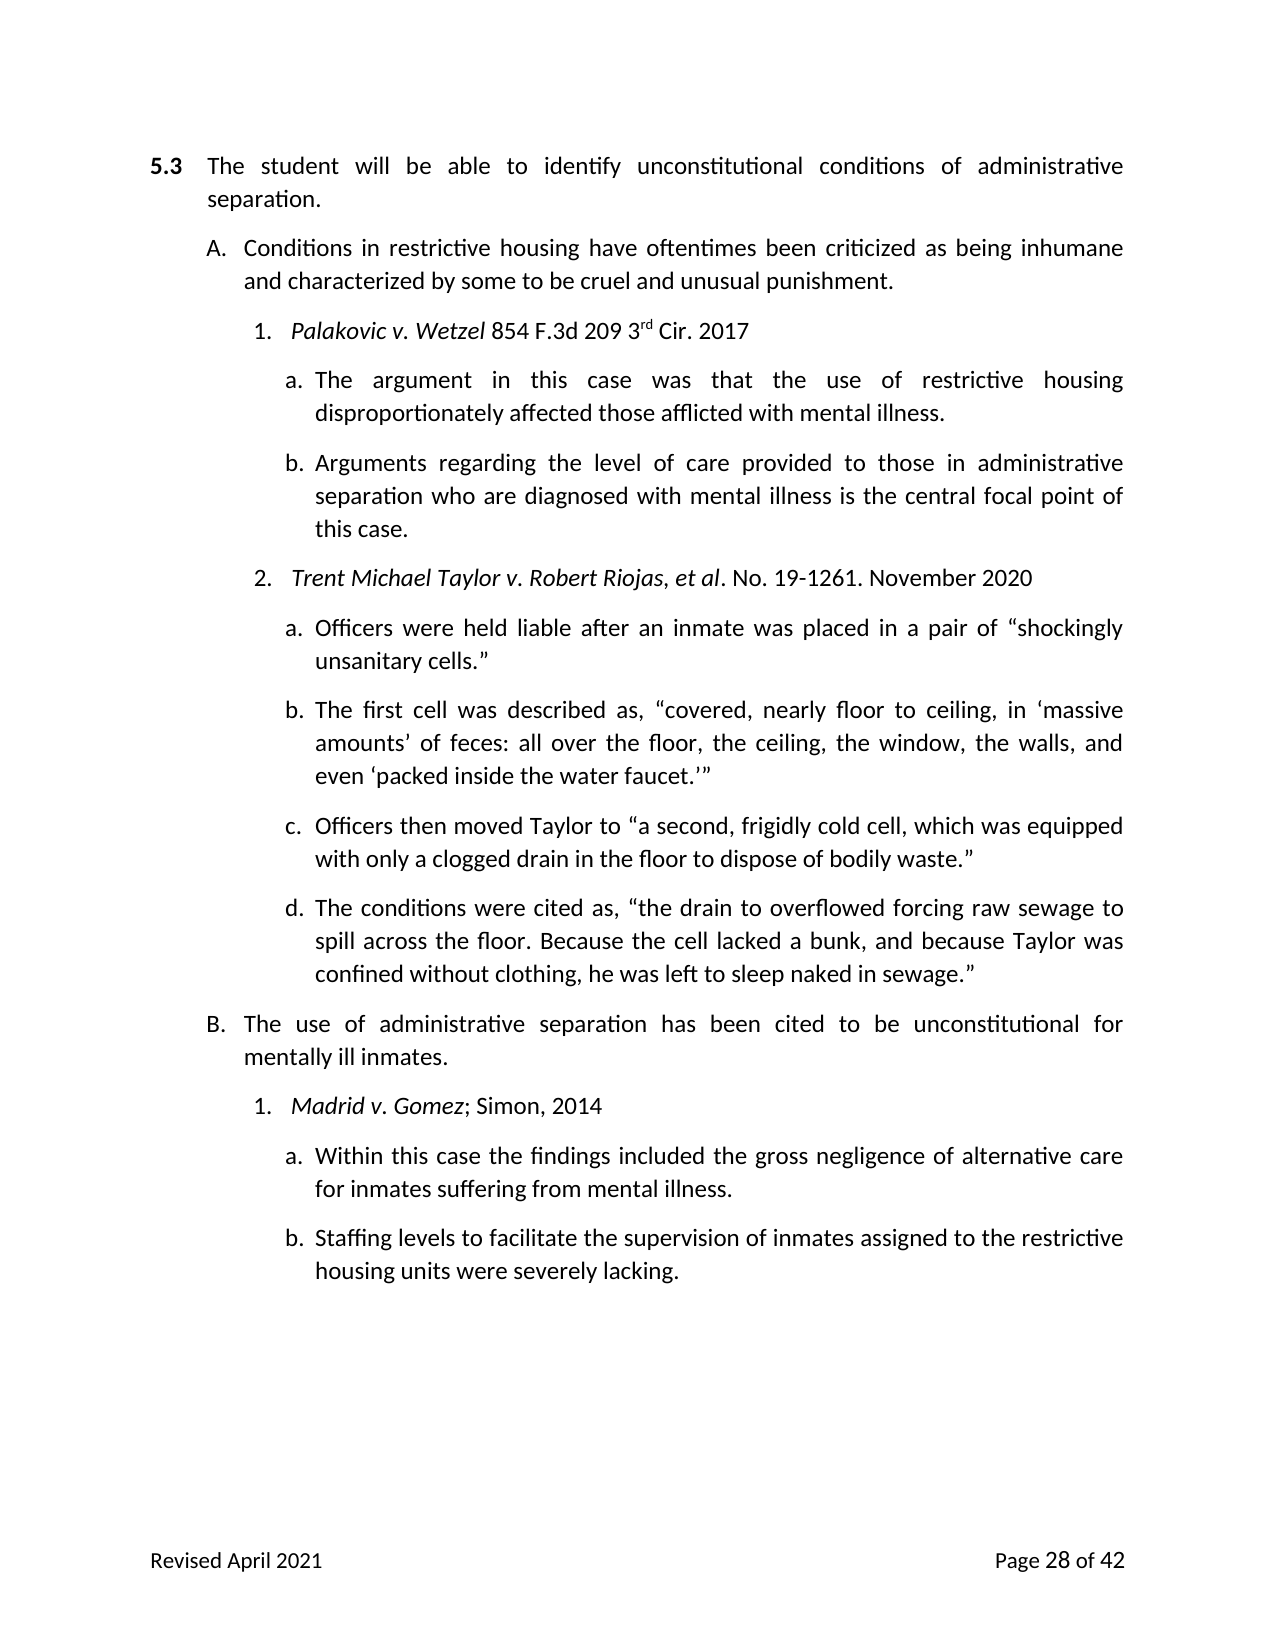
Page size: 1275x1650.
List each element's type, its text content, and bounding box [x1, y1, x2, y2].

list Conditions in restrictive housing have oftentimes been criticized as being inhumane and characterized by some to be cruel and unusual punishment. [206, 232, 1125, 296]
list Within this case the findings included the gross negligence of alternative care for inmates suffering from mental illness. [285, 1140, 1125, 1203]
list Officers then moved Taylor to “a second, frigidly cold cell, which was equipped with only a clogged drain in the floor to dispose of bodily waste.” [285, 810, 1125, 873]
list The first cell was described as, “covered, nearly floor to ceiling, in ‘massive amounts’ of feces: all over the floor, the ceiling, the window, the walls, and even ‘packed inside the water faucet.’” [285, 694, 1125, 791]
list The conditions were cited as, “the drain to overflowed forcing raw sewage to spill across the floor. Because the cell lacked a bunk, and because Taylor was confined without clothing, he was left to sleep naked in sewage.” [285, 892, 1125, 989]
list Palakovic v. Wetzel 854 F.3d 209 3rd Cir. 2017 [253, 315, 1125, 346]
list The use of administrative separation has been cited to be unconstitutional for mentally ill inmates. [206, 1008, 1125, 1071]
list The argument in this case was that the use of restrictive housing disproportionately affected those afflicted with mental illness. [285, 364, 1125, 428]
list Arguments regarding the level of care provided to those in administrative separation who are diagnosed with mental illness is the central focal point of this case. [285, 447, 1125, 543]
list Madrid v. Gomez; Simon, 2014 [253, 1090, 1125, 1121]
subtitle The student will be able to identify unconstitutional conditions of administrative separation. [150, 150, 1125, 213]
list Trent Michael Taylor v. Robert Riojas, et al. No. 19-1261. November 2020 [253, 562, 1125, 593]
list Officers were held liable after an inmate was placed in a pair of “shockingly unsanitary cells.” [285, 612, 1125, 676]
list Staffing levels to facilitate the supervision of inmates assigned to the restrictive housing units were severely lacking. [285, 1222, 1125, 1286]
